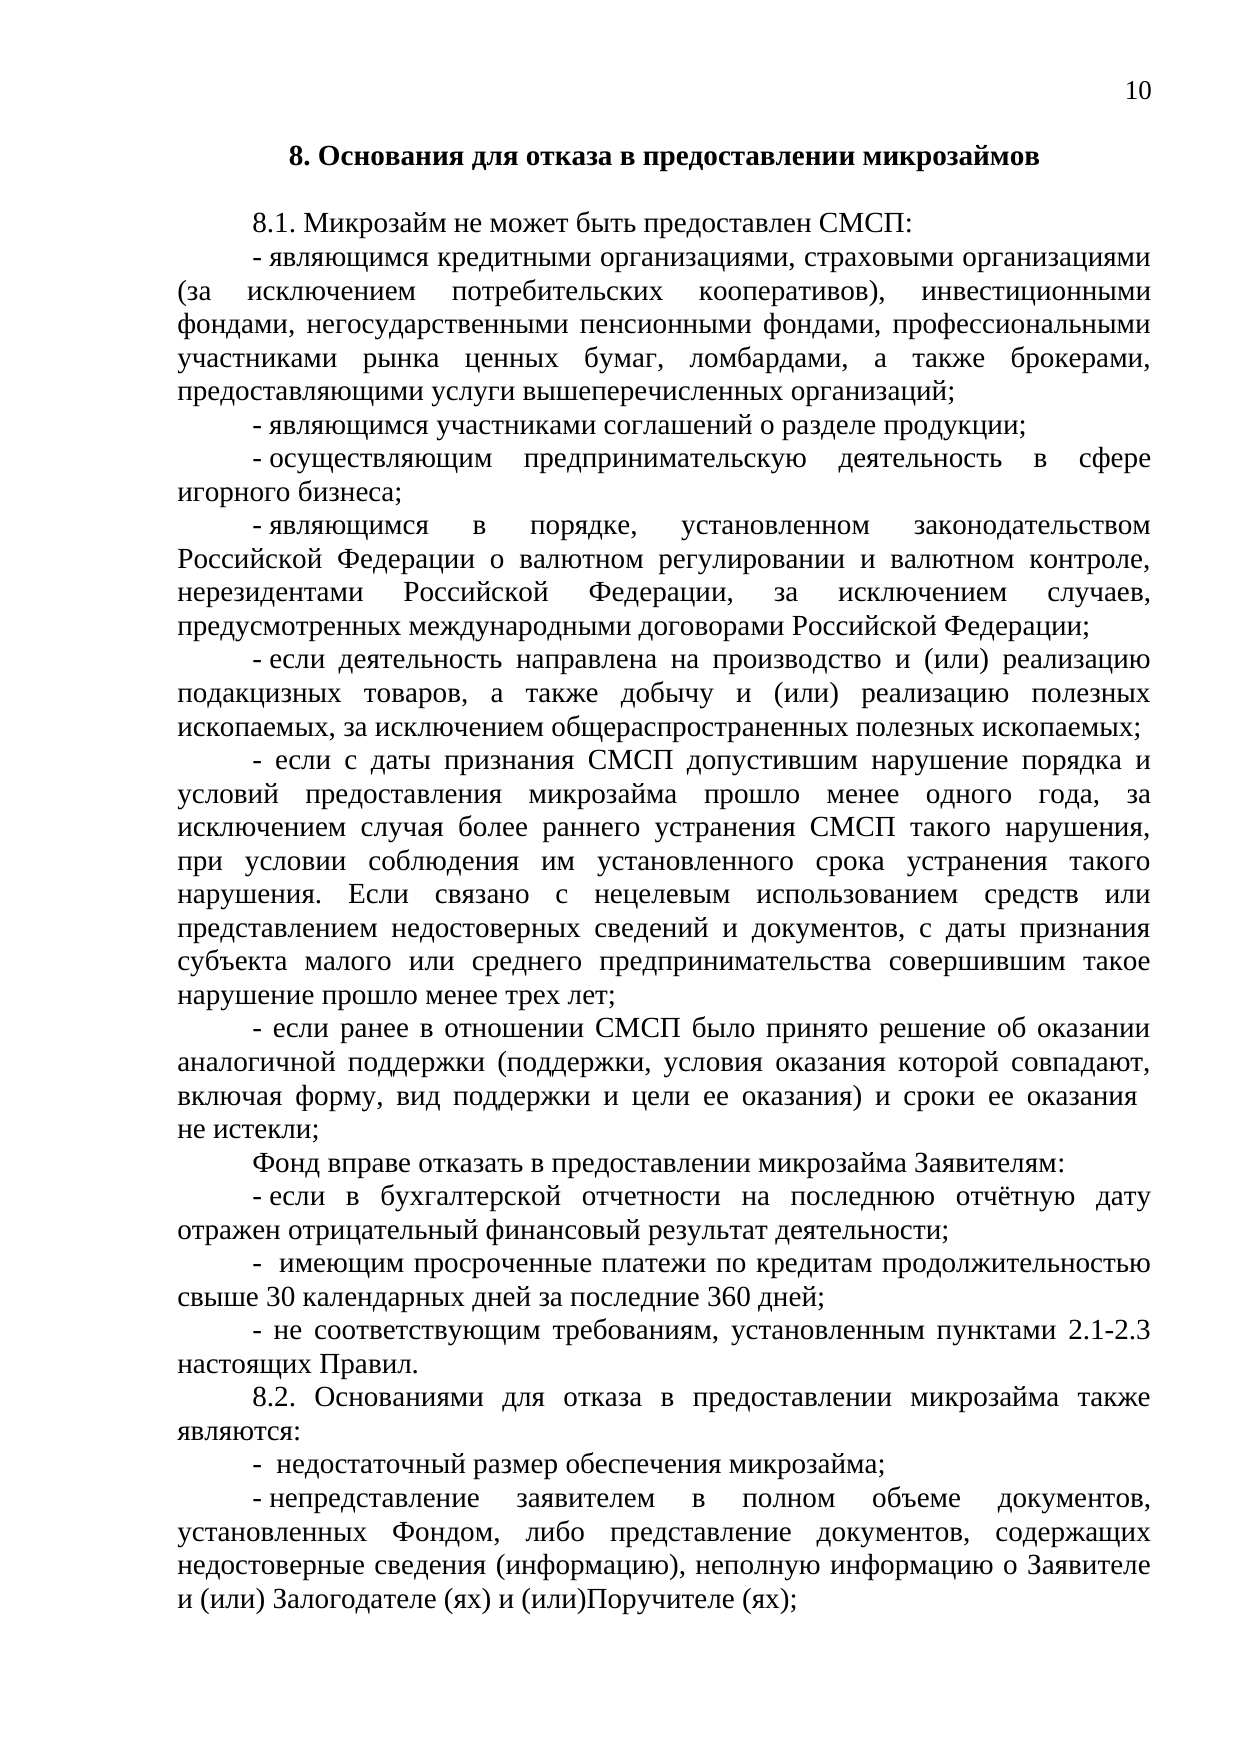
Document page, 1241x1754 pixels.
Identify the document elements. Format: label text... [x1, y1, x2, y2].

text - непредставление заявителем в полном объеме документов, установленных Фондом, либо представление документов, содержащих недостоверные сведения (информацию), неполную информацию о Заявителе и (или) Залогодателе (ях) и (или)Поручителе (ях); [177, 1480, 1152, 1614]
text - являющимся в порядке, установленном законодательством Российской Федерации о валютном регулировании и валютном контроле, нерезидентами Российской Федерации, за исключением случаев, предусмотренных международными договорами Российской Федерации; [177, 507, 1152, 642]
text - являющимся участниками соглашений о разделе продукции; [177, 407, 1152, 440]
text 8.1. Микрозайм не может быть предоставлен СМСП: [177, 206, 1152, 239]
text - если с даты признания СМСП допустившим нарушение порядка и условий предоставления микрозайма прошло менее одного года, за исключением случая более раннего устранения СМСП такого нарушения, при условии соблюдения им установленного срока устранения такого нарушения. Если связано с нецелевым использованием средств или представлением недостоверных сведений и документов, с даты признания субъекта малого или среднего предпринимательства совершившим такое нарушение прошло менее трех лет; [177, 742, 1152, 1011]
text - являющимся кредитными организациями, страховыми организациями (за исключением потребительских кооперативов), инвестиционными фондами, негосударственными пенсионными фондами, профессиональными участниками рынка ценных бумаг, ломбардами, а также брокерами, предоставляющими услуги вышеперечисленных организаций; [177, 239, 1152, 407]
text - имеющим просроченные платежи по кредитам продолжительностью свыше 30 календарных дней за последние 360 дней; [177, 1245, 1152, 1312]
text - осуществляющим предпринимательскую деятельность в сфере игорного бизнеса; [177, 440, 1152, 507]
text - не соответствующим требованиям, установленным пунктами 2.1-2.3 настоящих Правил. [177, 1312, 1152, 1379]
text Фонд вправе отказать в предоставлении микрозайма Заявителям: [177, 1145, 1152, 1178]
text 8. Основания для отказа в предоставлении микрозаймов [177, 138, 1152, 172]
text - недостаточный размер обеспечения микрозайма; [177, 1447, 1152, 1480]
text 8.2. Основаниями для отказа в предоставлении микрозайма также являются: [177, 1379, 1152, 1447]
text - если ранее в отношении СМСП было принято решение об оказании аналогичной поддержки (поддержки, условия оказания которой совпадают, включая форму, вид поддержки и цели ее оказания) и сроки ее оказания не истекли; [319, 1078, 1152, 1145]
text - если деятельность направлена на производство и (или) реализацию подакцизных товаров, а также добычу и (или) реализацию полезных ископаемых, за исключением общераспространенных полезных ископаемых; [177, 642, 1152, 742]
text - если в бухгалтерской отчетности на последнюю отчётную дату отражен отрицательный финансовый результат деятельности; [177, 1178, 1152, 1245]
